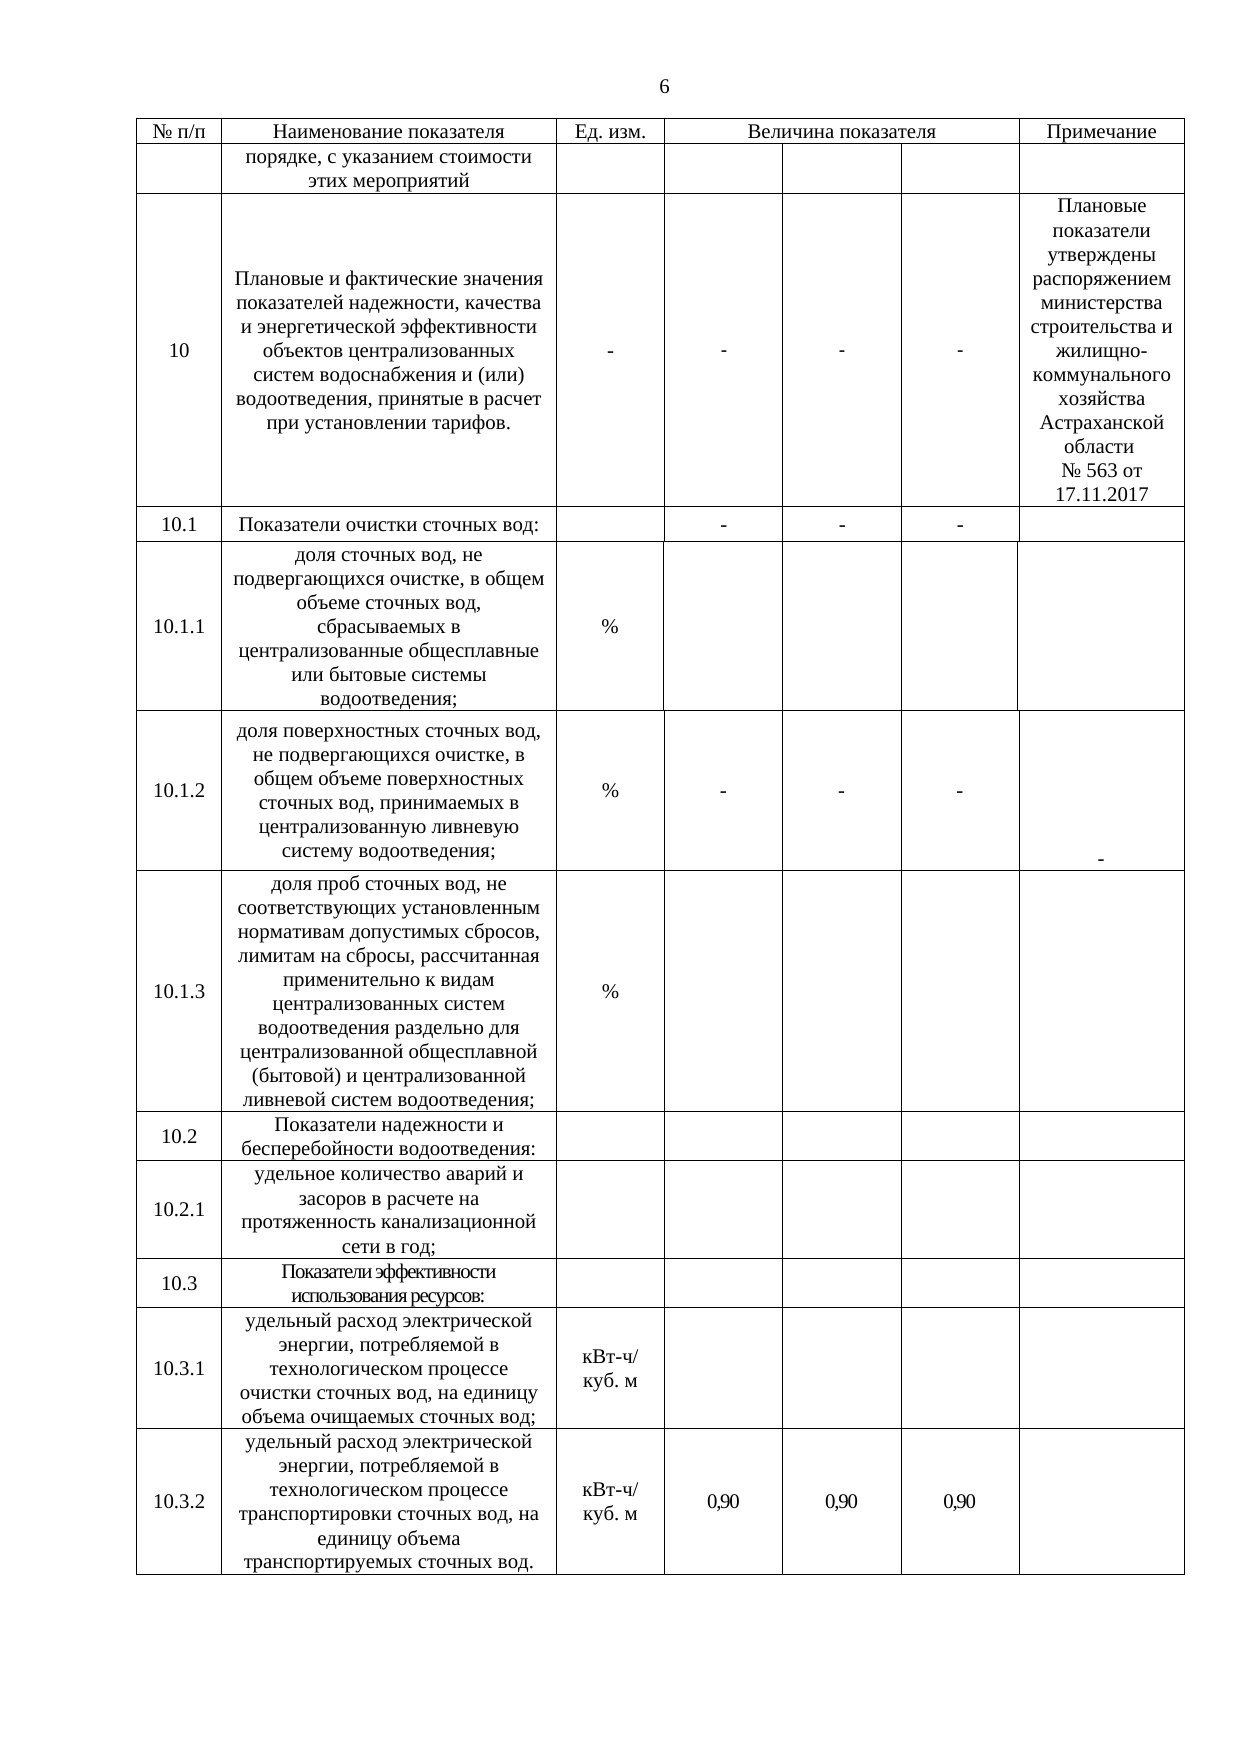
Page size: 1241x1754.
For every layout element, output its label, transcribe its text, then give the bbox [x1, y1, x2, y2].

table_cell - [902, 194, 1019, 506]
table_header Ед. изм. [557, 119, 664, 143]
table_cell [665, 1308, 782, 1428]
table_cell [1020, 1112, 1184, 1160]
table_cell [557, 1259, 664, 1307]
table_cell 9 [137, 144, 221, 192]
table_cell 10.3 [137, 1259, 221, 1307]
table_cell Показатели очистки сточных вод: [222, 507, 556, 541]
table_cell доля поверхностных сточных вод, не подвергающихся очистке, в общем объеме поверхностных сточных вод, принимаемых в централизованную ливневую систему водоотведения; [222, 711, 556, 869]
table_cell 10 [137, 194, 221, 506]
table_cell 10.1 [137, 507, 221, 541]
table_cell [902, 1308, 1019, 1428]
table_header Наименование показателя [222, 119, 556, 143]
table_cell - [557, 194, 664, 506]
table_cell [1018, 542, 1184, 710]
table_cell 10.1.1 [137, 542, 221, 710]
table_cell - [665, 507, 782, 541]
table_cell удельный расход электрической энергии, потребляемой в технологическом процессе транспортировки сточных вод, на единицу объема транспортируемых сточных вод. [222, 1429, 556, 1573]
table_cell [665, 1161, 782, 1258]
table_cell [783, 1112, 901, 1160]
table_cell - [902, 711, 1019, 869]
table_cell 10.1.3 [137, 871, 221, 1111]
table_cell - [665, 194, 782, 506]
table_cell кВт-ч/куб. м [557, 1308, 664, 1428]
table_cell [902, 1161, 1019, 1258]
table_cell % [557, 871, 664, 1111]
table_cell % [557, 711, 664, 869]
table_cell [783, 542, 901, 710]
table_cell [783, 871, 901, 1111]
table_cell - [902, 507, 1019, 541]
table_cell [902, 871, 1019, 1111]
table_cell Плановые показатели утверждены распоряжением министерства строительства и жилищно-коммунального хозяйства Астраханской области № 563 от 17.11.2017 [1020, 194, 1184, 506]
table_cell [1020, 507, 1184, 541]
table_cell - [783, 711, 901, 869]
table_cell 0,90 [902, 1429, 1019, 1573]
table_cell 10.2.1 [137, 1161, 221, 1258]
table_cell 10.3.2 [137, 1429, 221, 1573]
table_cell - [1020, 711, 1184, 869]
table_cell 10.1.2 [137, 711, 221, 869]
table_cell кВт-ч/куб. м [557, 1429, 664, 1573]
table_cell [1020, 871, 1184, 1111]
table_cell [783, 1308, 901, 1428]
table_header № п/п [137, 119, 221, 143]
table_cell [664, 542, 782, 710]
table_cell [557, 507, 664, 541]
table_cell [902, 1259, 1019, 1307]
table_cell [557, 1161, 664, 1258]
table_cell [222, 144, 556, 192]
table_cell Плановые и фактические значения показателей надежности, качества и энергетической эффективности объектов централизованных систем водоснабжения и (или) водоотведения, принятые в расчет при установлении тарифов. [222, 194, 556, 506]
table_header Примечание [1020, 119, 1184, 143]
table_cell [902, 1112, 1019, 1160]
table_cell - [783, 144, 901, 192]
table_cell - [665, 144, 782, 192]
table_cell 10.2 [137, 1112, 221, 1160]
table_cell - [783, 194, 901, 506]
table_cell [783, 1161, 901, 1258]
table_cell Показатели надежности и бесперебойности водоотведения: [222, 1112, 556, 1160]
table_cell [1020, 1308, 1184, 1428]
table_header Величина показателя [665, 119, 1019, 143]
table_cell [1020, 1429, 1184, 1573]
table_cell - [902, 144, 1019, 192]
table_cell - [557, 144, 664, 192]
table_cell доля сточных вод, не подвергающихся очистке, в общем объеме сточных вод, сбрасываемых в централизованные общесплавные или бытовые системы водоотведения; [222, 542, 556, 710]
table_cell % [557, 542, 663, 710]
table_cell [665, 1112, 782, 1160]
table_cell 0,90 [783, 1429, 901, 1573]
table_cell - [783, 507, 901, 541]
table_cell удельный расход электрической энергии, потребляемой в технологическом процессе очистки сточных вод, на единицу объема очищаемых сточных вод; [222, 1308, 556, 1428]
table_cell [1020, 1259, 1184, 1307]
table_cell доля проб сточных вод, не соответствующих установленным нормативам допустимых сбросов, лимитам на сбросы, рассчитанная применительно к видам централизованных систем водоотведения раздельно для централизованной общесплавной (бытовой) и централизованной ливневой систем водоотведения; [222, 871, 556, 1111]
table_cell удельное количество аварий и засоров в расчете на протяженность канализационной сети в год; [222, 1161, 556, 1258]
table_cell [902, 542, 1017, 710]
table_cell 10.3.1 [137, 1308, 221, 1428]
table_cell [665, 871, 782, 1111]
table_cell [557, 1112, 664, 1160]
table_cell Х [1020, 144, 1184, 192]
table_cell [783, 1259, 901, 1307]
table_cell Показатели эффективности использования ресурсов: [222, 1259, 556, 1307]
table_cell [1020, 1161, 1184, 1258]
table_cell [665, 1259, 782, 1307]
table_cell 0,90 [665, 1429, 782, 1573]
table_cell - [665, 711, 782, 869]
